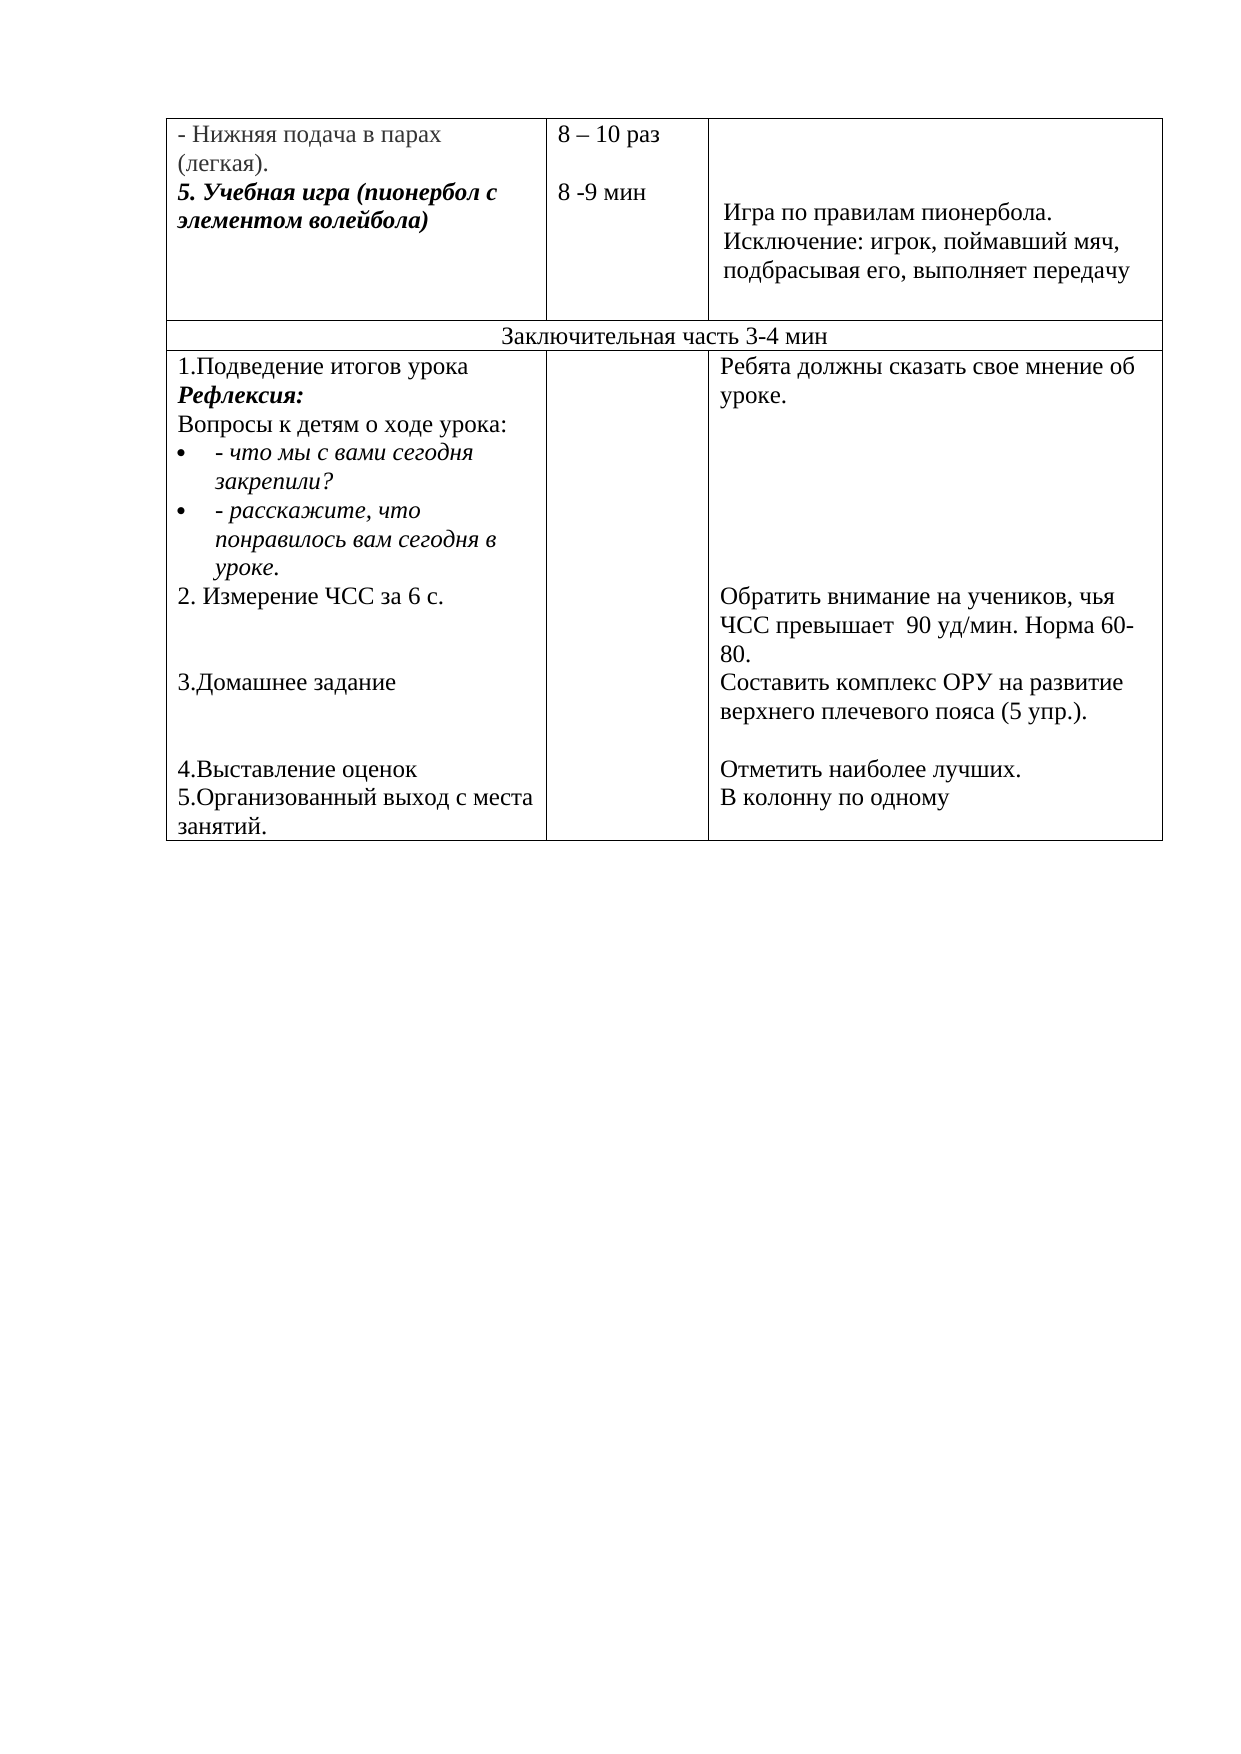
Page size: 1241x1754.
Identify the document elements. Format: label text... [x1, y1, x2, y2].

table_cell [709, 119, 1162, 320]
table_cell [547, 119, 708, 320]
table_cell Заключительная часть 3-4 мин [167, 321, 1162, 350]
table_cell [547, 351, 708, 840]
table_cell Ребята должны сказать свое мнение об уроке. Обратить внимание на учеников, чья ЧСС превышает 90 уд/мин. Норма 60-80. Составить комплекс ОРУ на развитие верхнего плечевого пояса (5 упр.). Отметить наиболее лучших. В колонну по одному [709, 351, 1162, 840]
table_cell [167, 119, 546, 320]
table_cell 1.Подведение итогов урока Рефлексия: Вопросы к детям о ходе урока: - что мы с вами сегодня закрепили? - расскажите, что понравилось вам сегодня в уроке. 2. Измерение ЧСС за 6 с. 3.Домашнее задание 4.Выставление оценок 5.Организованный выход с места занятий. [167, 351, 546, 840]
